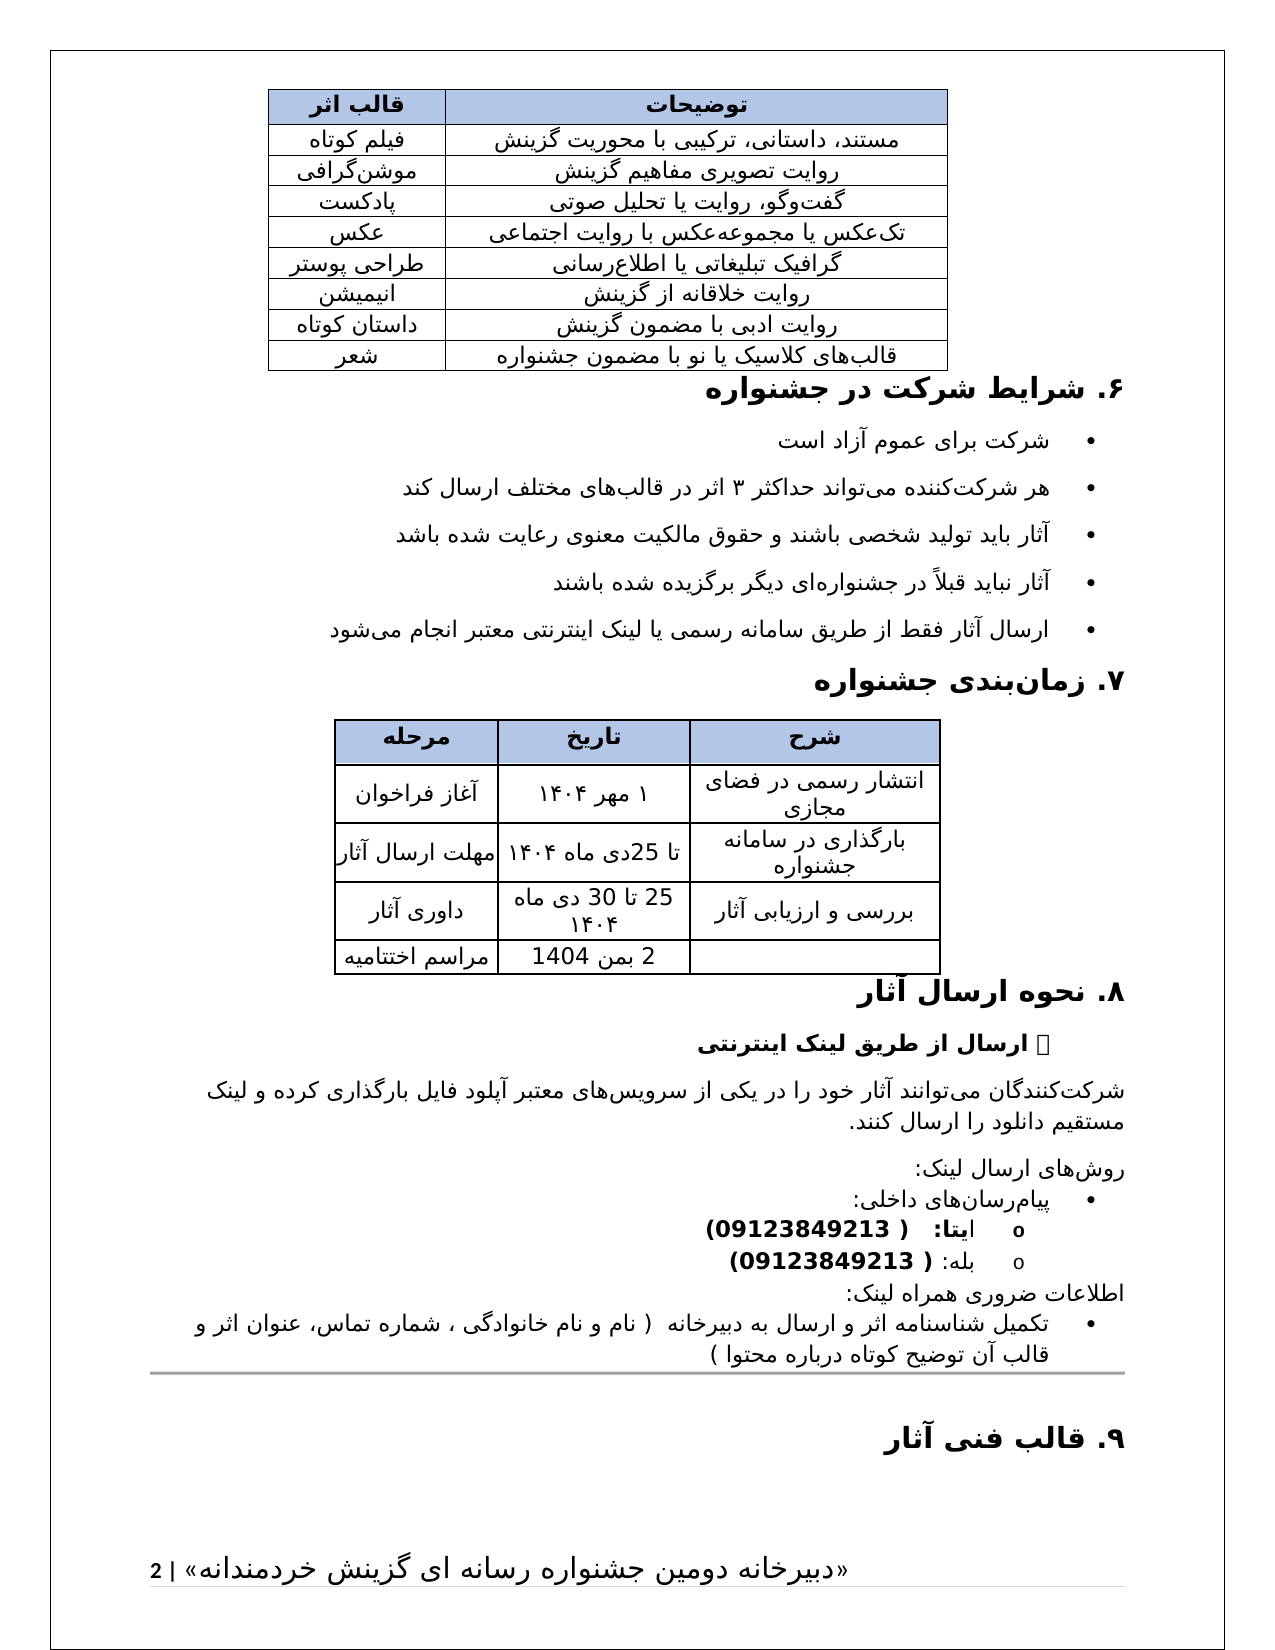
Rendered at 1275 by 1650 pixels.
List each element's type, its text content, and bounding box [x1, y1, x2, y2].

table_header مرحله [336, 721, 497, 763]
list ارسال آثار فقط از طریق سامانه رسمی یا لینک اینترنتی معتبر انجام می‌شود [150, 616, 1087, 643]
table_cell بررسی و ارزیابی آثار [691, 883, 939, 939]
list پیام‌رسان‌های داخلی: [150, 1186, 1087, 1213]
table_header تاریخ [499, 721, 689, 763]
text ۶. شرایط شرکت در جشنواره [150, 371, 1125, 405]
table_cell گرافیک تبلیغاتی یا اطلاع‌رسانی [446, 248, 947, 278]
table_cell پادکست [269, 186, 445, 216]
table_cell آغاز فراخوان [336, 766, 497, 822]
list آثار باید تولید شخصی باشند و حقوق مالکیت معنوی رعایت شده باشد [150, 522, 1087, 548]
table_cell گفت‌وگو، روایت یا تحلیل صوتی [446, 186, 947, 216]
text ۸. نحوه ارسال آثار [150, 974, 1125, 1008]
table_cell تا 25دی ماه ۱۴۰۴ [499, 824, 689, 881]
text ۹. قالب فنی آثار [150, 1421, 1125, 1455]
table_cell شعر [269, 341, 445, 370]
table_cell ۱ مهر ۱۴۰۴ [499, 766, 689, 822]
table_cell مستند، داستانی، ترکیبی با محوریت گزینش [446, 125, 947, 154]
table_header شرح [691, 721, 939, 763]
list ایتا: ( 09123849213) [150, 1217, 1012, 1244]
table_cell موشن‌گرافی [269, 156, 445, 185]
table_header قالب اثر [269, 90, 445, 124]
text اطلاعات ضروری همراه لینک: [150, 1280, 1125, 1306]
text شرکت‌کنندگان می‌توانند آثار خود را در یکی از سرویس‌های معتبر آپلود فایل بارگذاری کرده و لینک مستقیم دانلود را ارسال کنند. [150, 1077, 1125, 1135]
table_header توضیحات [446, 90, 947, 124]
table_cell فیلم کوتاه [269, 125, 445, 154]
table_cell روایت تصویری مفاهیم گزینش [446, 156, 947, 185]
table_cell طراحی پوستر [269, 248, 445, 278]
text روش‌های ارسال لینک: [150, 1155, 1125, 1182]
text 📧 ارسال از طریق لینک اینترنتی [150, 1030, 1125, 1057]
table_cell مهلت ارسال آثار [336, 824, 497, 881]
table_cell داستان کوتاه [269, 310, 445, 339]
table_cell تک‌عکس یا مجموعه‌عکس با روایت اجتماعی [446, 217, 947, 247]
table_cell عکس [269, 217, 445, 247]
table_cell داوری آثار [336, 883, 497, 939]
table_cell روایت خلاقانه از گزینش [446, 279, 947, 309]
table_cell 2 بمن 1404 [499, 941, 689, 972]
list بله: ( 09123849213) [150, 1248, 1012, 1276]
list تکمیل شناسنامه اثر و ارسال به دبیرخانه ( نام و نام خانوادگی ، شماره تماس، عنوان اثر و قالب آن توضیح کوتاه درباره محتوا ) [150, 1310, 1087, 1368]
list آثار نباید قبلاً در جشنواره‌ای دیگر برگزیده شده باشند [150, 569, 1087, 596]
text ۷. زمان‌بندی جشنواره [150, 663, 1125, 697]
table_cell [691, 941, 939, 972]
list هر شرکت‌کننده می‌تواند حداکثر ۳ اثر در قالب‌های مختلف ارسال کند [150, 474, 1087, 501]
table_cell بارگذاری در سامانه جشنواره [691, 824, 939, 881]
table_cell انیمیشن [269, 279, 445, 309]
table_cell 25 تا 30 دی ماه ۱۴۰۴ [499, 883, 689, 939]
table_cell روایت ادبی با مضمون گزینش [446, 310, 947, 339]
table_cell قالب‌های کلاسیک یا نو با مضمون جشنواره [446, 341, 947, 370]
table_cell مراسم اختتامیه [336, 941, 497, 972]
list شرکت برای عموم آزاد است [150, 427, 1087, 454]
table_cell انتشار رسمی در فضای مجازی [691, 766, 939, 822]
